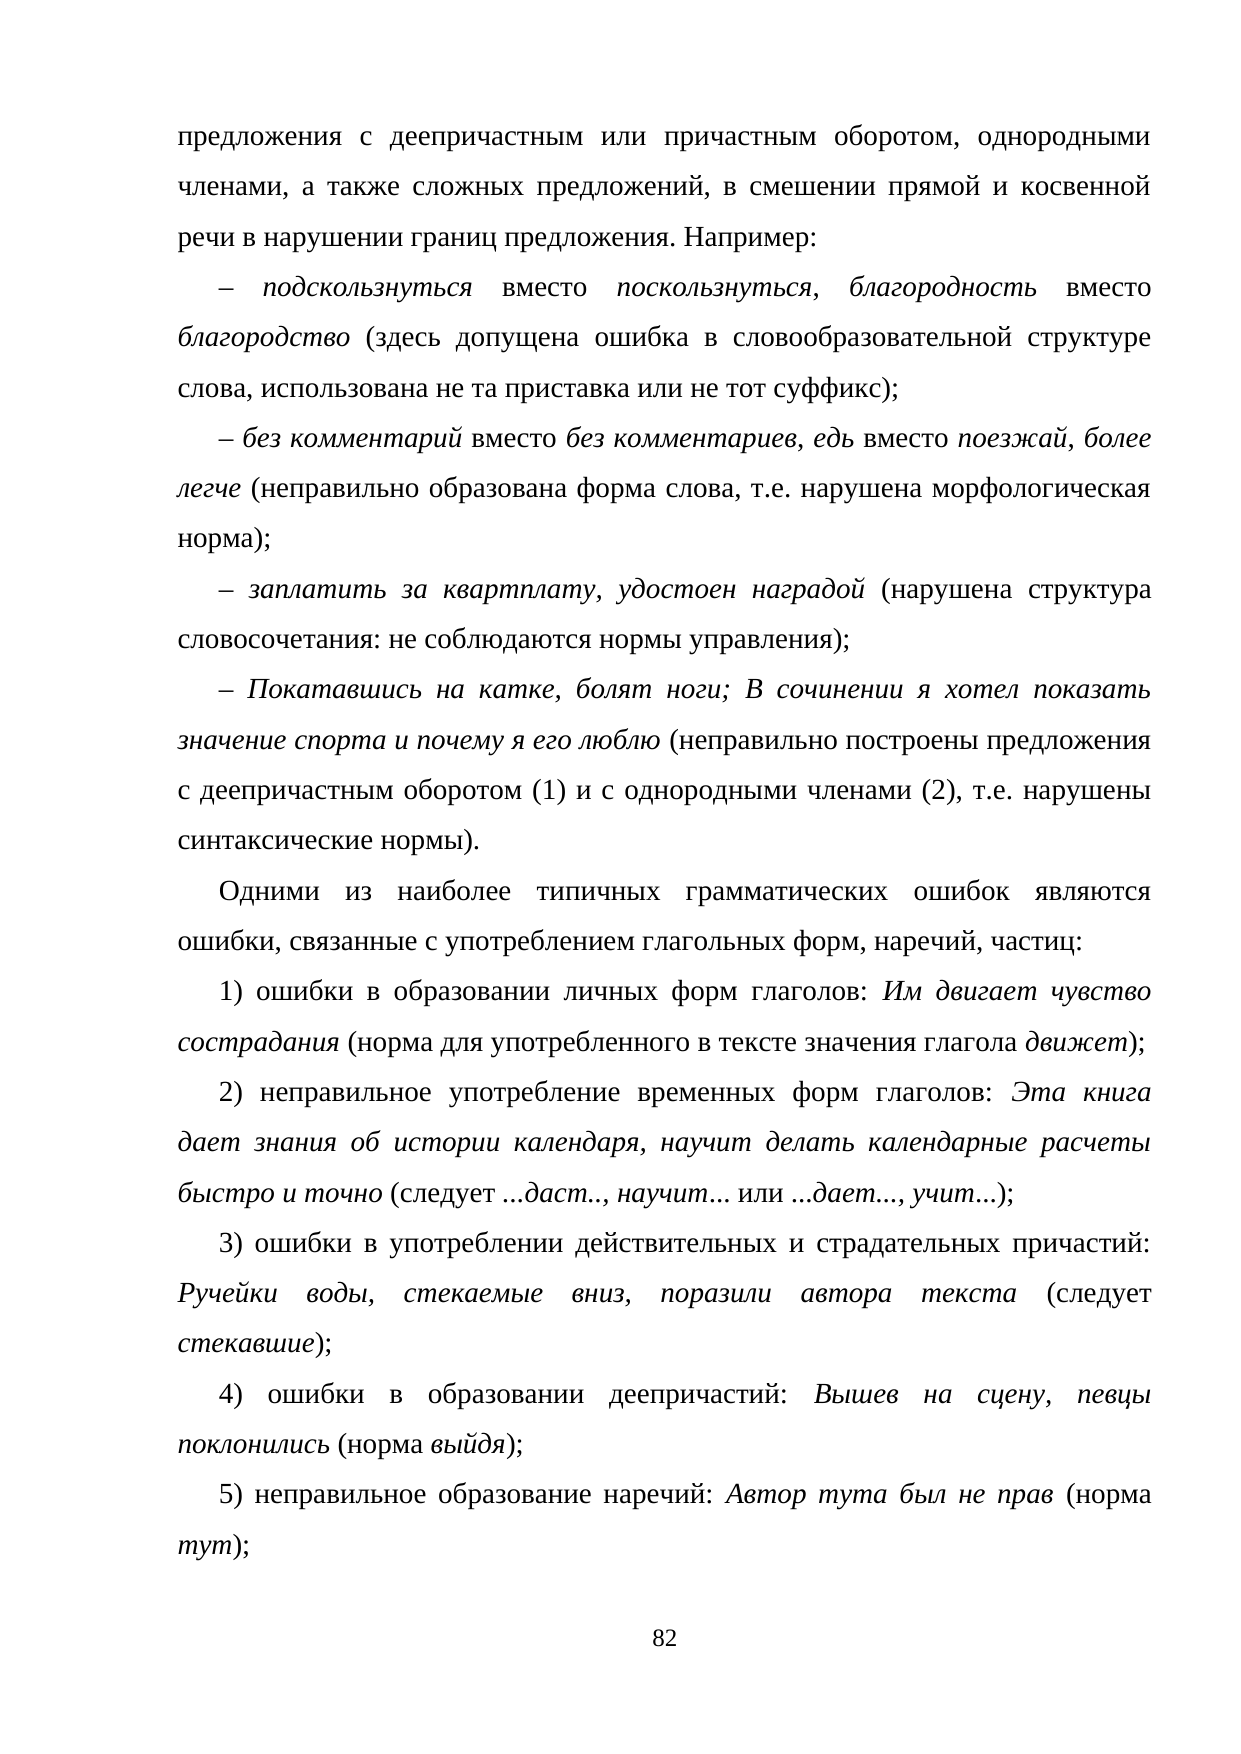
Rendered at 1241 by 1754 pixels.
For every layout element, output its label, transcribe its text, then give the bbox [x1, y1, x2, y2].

text 3) ошибки в употреблении действительных и страдательных причастий: Ручейки воды, стекаемые вниз, поразили автора текста (следует стекавшие); [177, 1225, 1152, 1359]
text 1) ошибки в образовании личных форм глаголов: Им двигает чувство сострадания (норма для употребленного в тексте значения глагола движет); [177, 973, 1152, 1057]
text Одними из наиболее типичных грамматических ошибок являются ошибки, связанные с употреблением глагольных форм, наречий, частиц: [177, 873, 1152, 957]
text 2) неправильное употребление временных форм глаголов: Эта книга дает знания об истории календаря, научит делать календарные расчеты быстро и точно (следует ...даст.., научит... или ...дает..., учит...); [177, 1074, 1152, 1208]
text – подскользнуться вместо поскользнуться, благородность вместо благородство (здесь допущена ошибка в словообразовательной структуре слова, использована не та приставка или не тот суффикс); [177, 269, 1152, 403]
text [177, 118, 1152, 252]
text – без комментарий вместо без комментариев, едь вместо поезжай, более легче (неправильно образована форма слова, т.е. нарушена морфологическая норма); [177, 420, 1152, 554]
text – Покатавшись на катке, болят ноги; В сочинении я хотел показать значение спорта и почему я его люблю (неправильно построены предложения с деепричастным оборотом (1) и с однородными членами (2), т.е. нарушены синтаксические нормы). [177, 672, 1152, 856]
text 5) неправильное образование наречий: Автор тута был не прав (норма тут); [177, 1477, 1152, 1560]
text 4) ошибки в образовании деепричастий: Вышев на сцену, певцы поклонились (норма выйдя); [177, 1376, 1152, 1460]
text – заплатить за квартплату, удостоен наградой (нарушена структура словосочетания: не соблюдаются нормы управления); [177, 571, 1152, 655]
